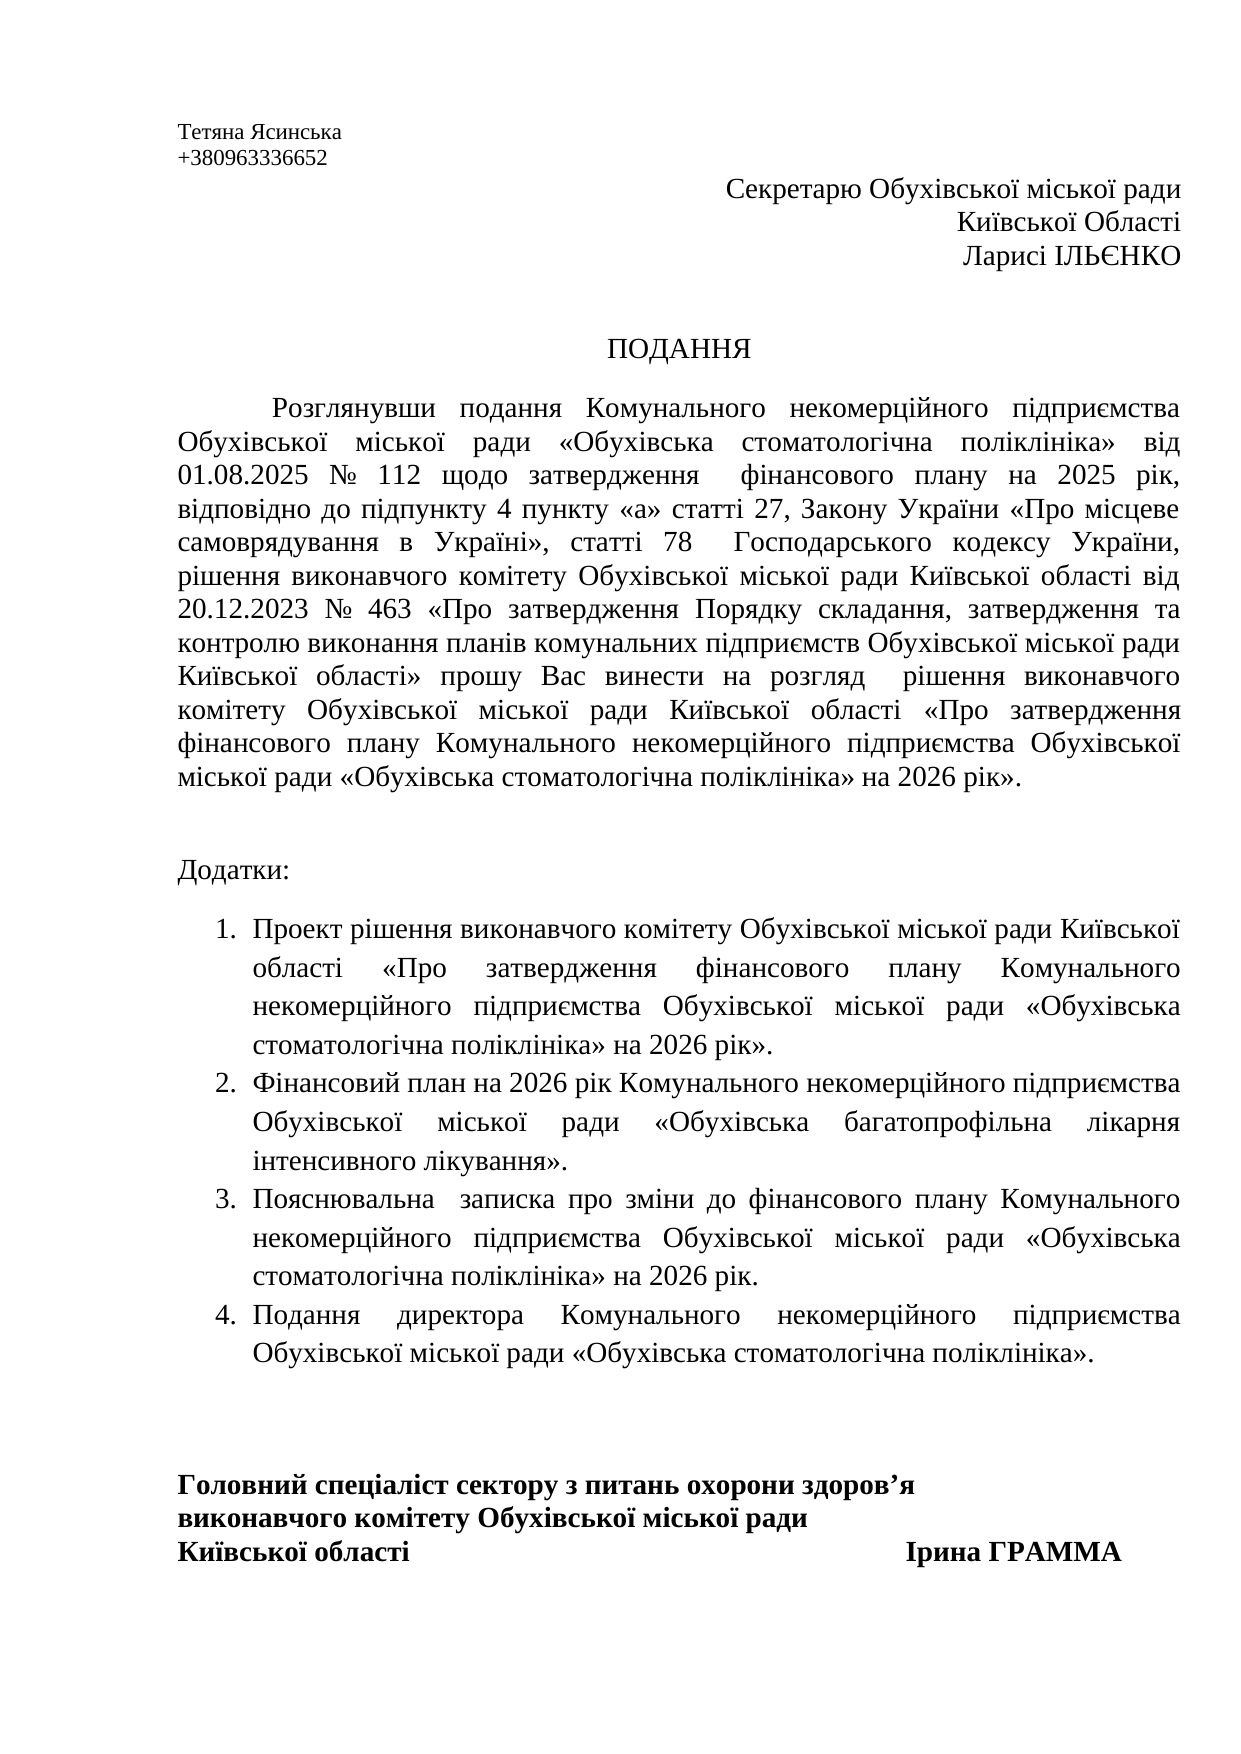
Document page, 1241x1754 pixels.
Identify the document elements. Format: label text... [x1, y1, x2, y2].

text Секретарю Обухівської міської ради [177, 171, 1181, 204]
list Подання директора Комунального некомерційного підприємства Обухівської міської ради «Обухівська стоматологічна поліклініка». [215, 1297, 1181, 1369]
text Розглянувши подання Комунального некомерційного підприємства Обухівської міської ради «Обухівська стоматологічна поліклініка» від 01.08.2025 № 112 щодо затвердження фінансового плану на 2025 рік, відповідно до підпункту 4 пункту «а» статті 27, Закону України «Про місцеве самоврядування в Україні», статті 78 Господарського кодексу України, рішення виконавчого комітету Обухівської міської ради Київської області від 20.12.2023 № 463 «Про затвердження Порядку складання, затвердження та контролю виконання планів комунальних підприємств Обухівської міської ради Київської області» прошу Вас винести на розгляд рішення виконавчого комітету Обухівської міської ради Київської області «Про затвердження фінансового плану Комунального некомерційного підприємства Обухівської міської ради «Обухівська стоматологічна поліклініка» на 2026 рік». [177, 390, 1181, 793]
text ПОДАННЯ [177, 331, 1181, 364]
list Фінансовий план на 2026 рік Комунального некомерційного підприємства Обухівської міської ради «Обухівська багатопрофільна лікарня інтенсивного лікування». [215, 1066, 1181, 1176]
text Тетяна Ясинська [177, 118, 1181, 144]
list Проект рішення виконавчого комітету Обухівської міської ради Київської області «Про затвердження фінансового плану Комунального некомерційного підприємства Обухівської міської ради «Обухівська стоматологічна поліклініка» на 2026 рік». [215, 911, 1181, 1061]
text +380963336652 [177, 144, 1181, 171]
text Київської Області [177, 204, 1181, 238]
text виконавчого комітету Обухівської міської ради [177, 1500, 1181, 1534]
list Пояснювальна записка про зміни до фінансового плану Комунального некомерційного підприємства Обухівської міської ради «Обухівська стоматологічна поліклініка» на 2026 рік. [215, 1181, 1181, 1292]
text Київської області Ірина ГРАММА [177, 1534, 1181, 1567]
text Головний спеціаліст сектору з питань охорони здоров’я [177, 1467, 1181, 1500]
text Додатки: [177, 852, 1181, 886]
text Ларисі ІЛЬЄНКО [177, 238, 1181, 271]
